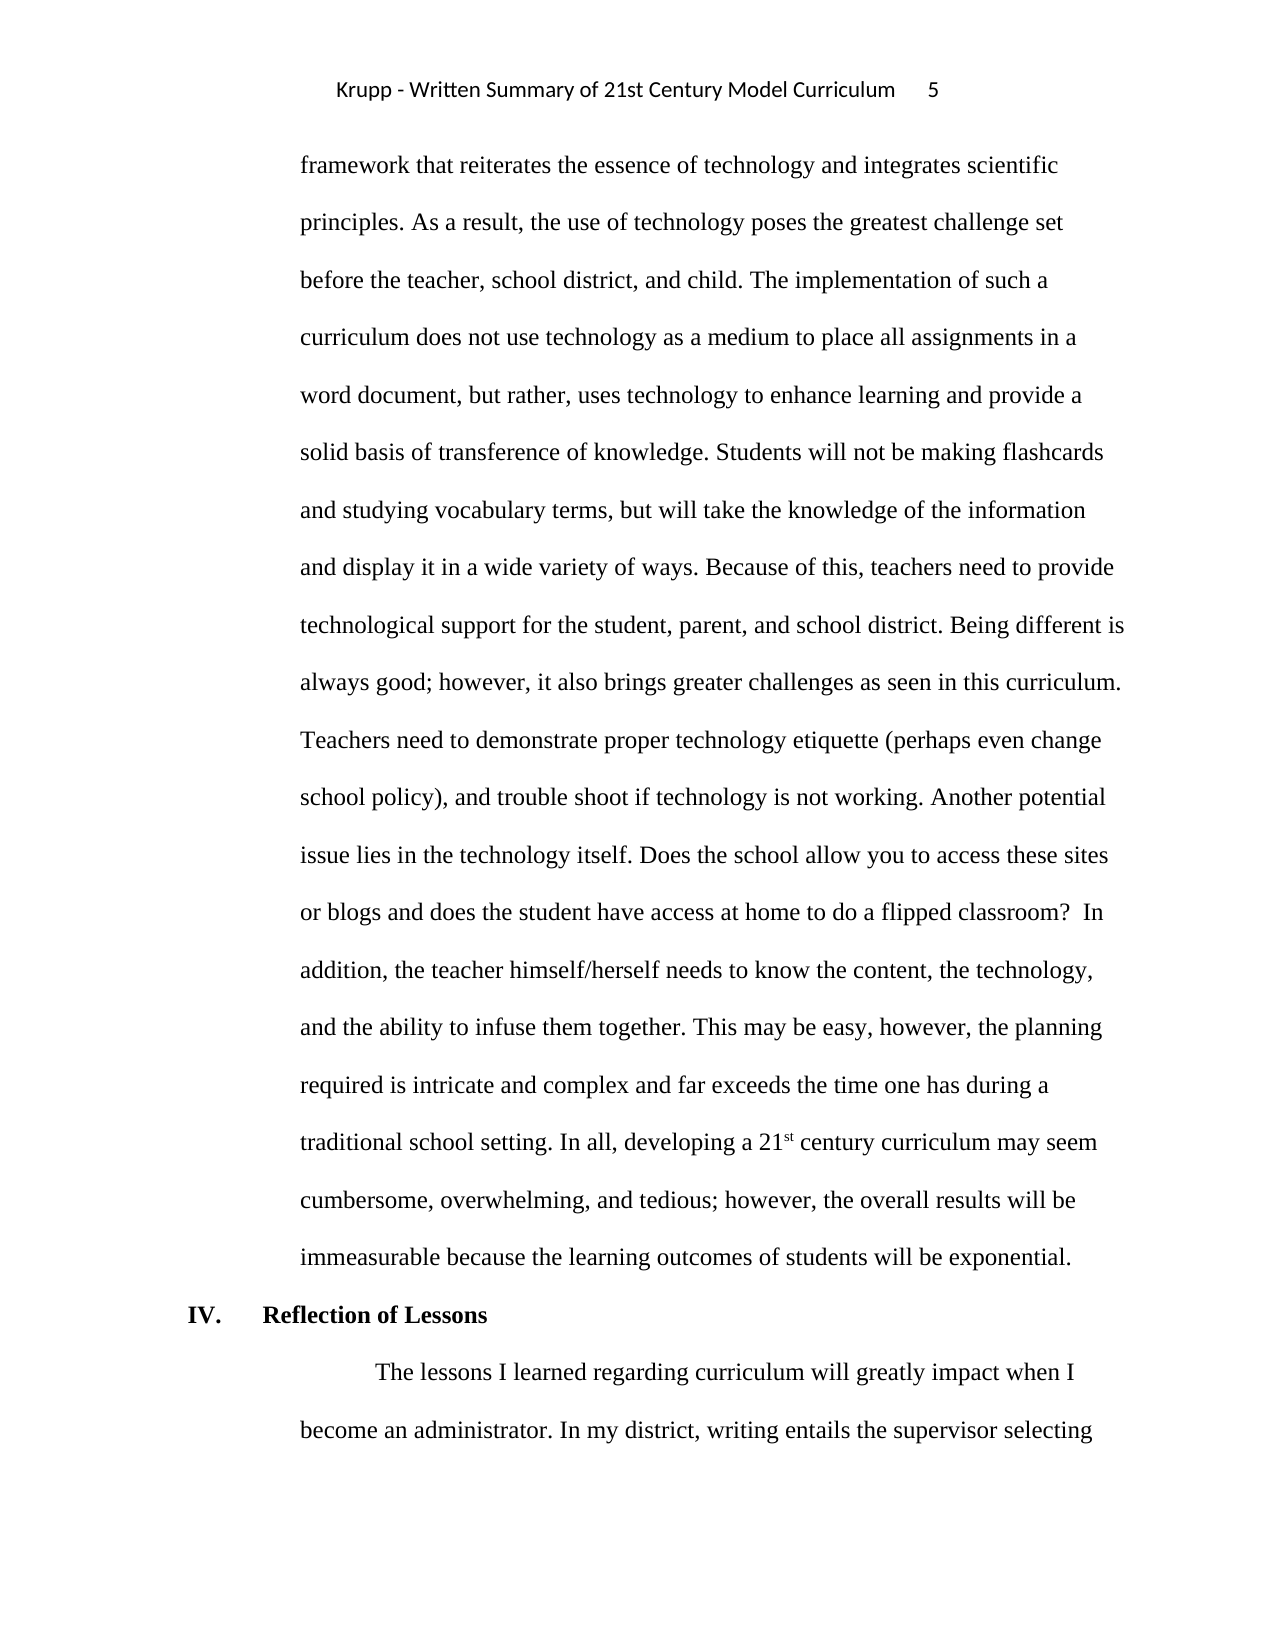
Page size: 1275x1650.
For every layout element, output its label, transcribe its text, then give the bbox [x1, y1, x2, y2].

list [300, 150, 1125, 1271]
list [300, 1357, 1125, 1444]
list Reflection of Lessons [187, 1300, 1125, 1329]
